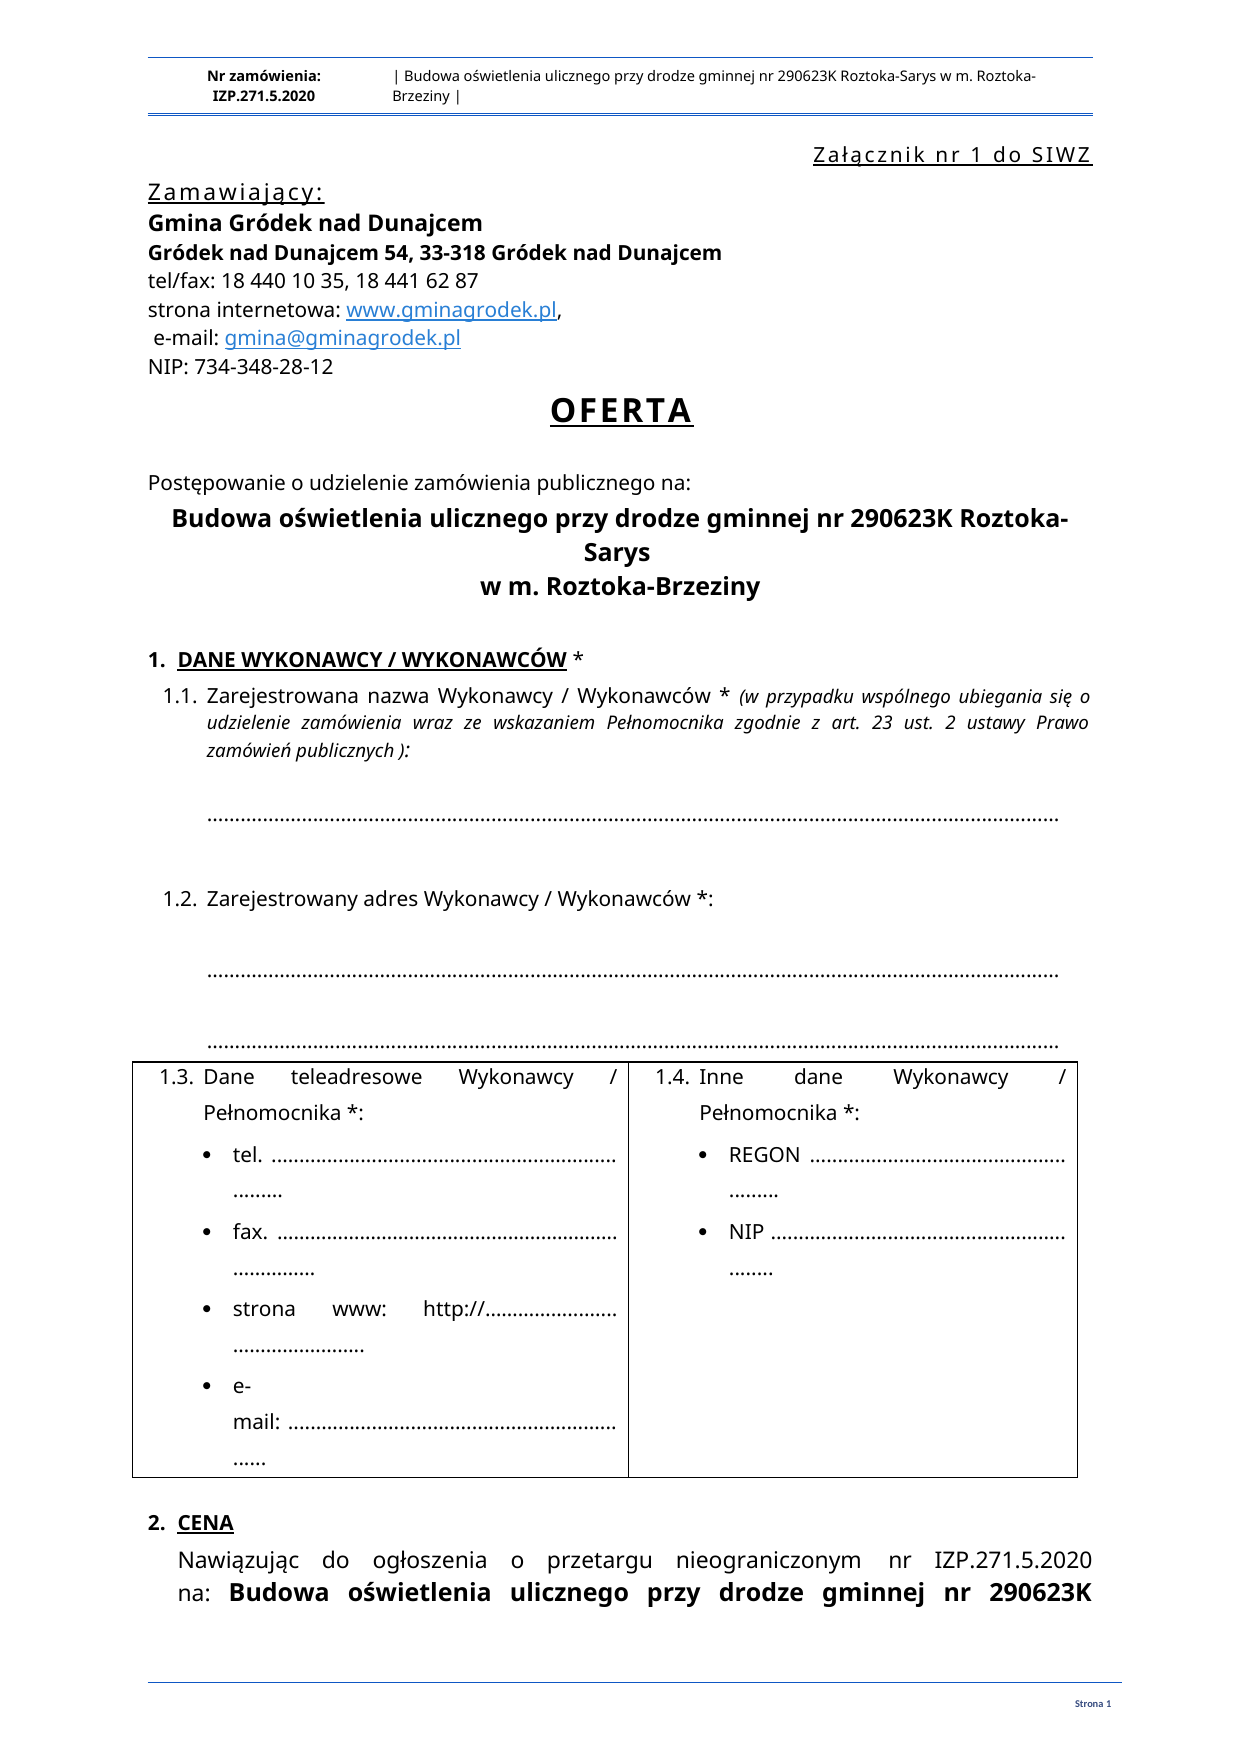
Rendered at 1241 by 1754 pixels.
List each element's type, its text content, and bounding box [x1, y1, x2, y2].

subtitle Załącznik nr 1 do SIWZ [148, 140, 1093, 168]
text Zamawiający: Gmina Gródek nad Dunajcem Gródek nad Dunajcem 54, 33-318 Gródek nad Dunajcem tel/fax: 18 440 10 35, 18 441 62 87 strona internetowa: www.gminagrodek.pl, e-mail: gmina@gminagrodek.pl NIP: 734-348-28-12 [148, 176, 1093, 380]
text Budowa oświetlenia ulicznego przy drodze gminnej nr 290623K Roztoka-Sarys w m. Roztoka-Brzeziny [148, 501, 1093, 603]
text Postępowanie o udzielenie zamówienia publicznego na: [148, 468, 1093, 497]
table_header Dane teleadresowe Wykonawcy / Pełnomocnika *: tel. ....................................................................... fax. ………………………………………………….….…………… strona www: http://…………….........………….……….. e-mail: ................................................................. [133, 1063, 628, 1477]
list CENA [148, 1508, 1093, 1537]
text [177, 1544, 1093, 1609]
text ......................................................................................................................................................... [207, 1026, 1093, 1054]
list Zarejestrowana nazwa Wykonawcy / Wykonawców * (w przypadku wspólnego ubiegania się o udzielenie zamówienia wraz ze wskazaniem Pełnomocnika zgodnie z art. 23 ust. 2 ustawy Prawo zamówień publicznych ): [162, 681, 1093, 763]
list Zarejestrowany adres Wykonawcy / Wykonawców *: [162, 884, 1093, 912]
subtitle OFERTA [148, 387, 1093, 432]
text ......................................................................................................................................................... [207, 799, 1093, 827]
list DANE WYKONAWCY / WYKONAWCÓW * [148, 645, 1093, 674]
table_header Inne dane Wykonawcy / Pełnomocnika *: REGON ....................................................... NIP ............................................................. [629, 1063, 1077, 1477]
text ......................................................................................................................................................... [207, 955, 1093, 983]
